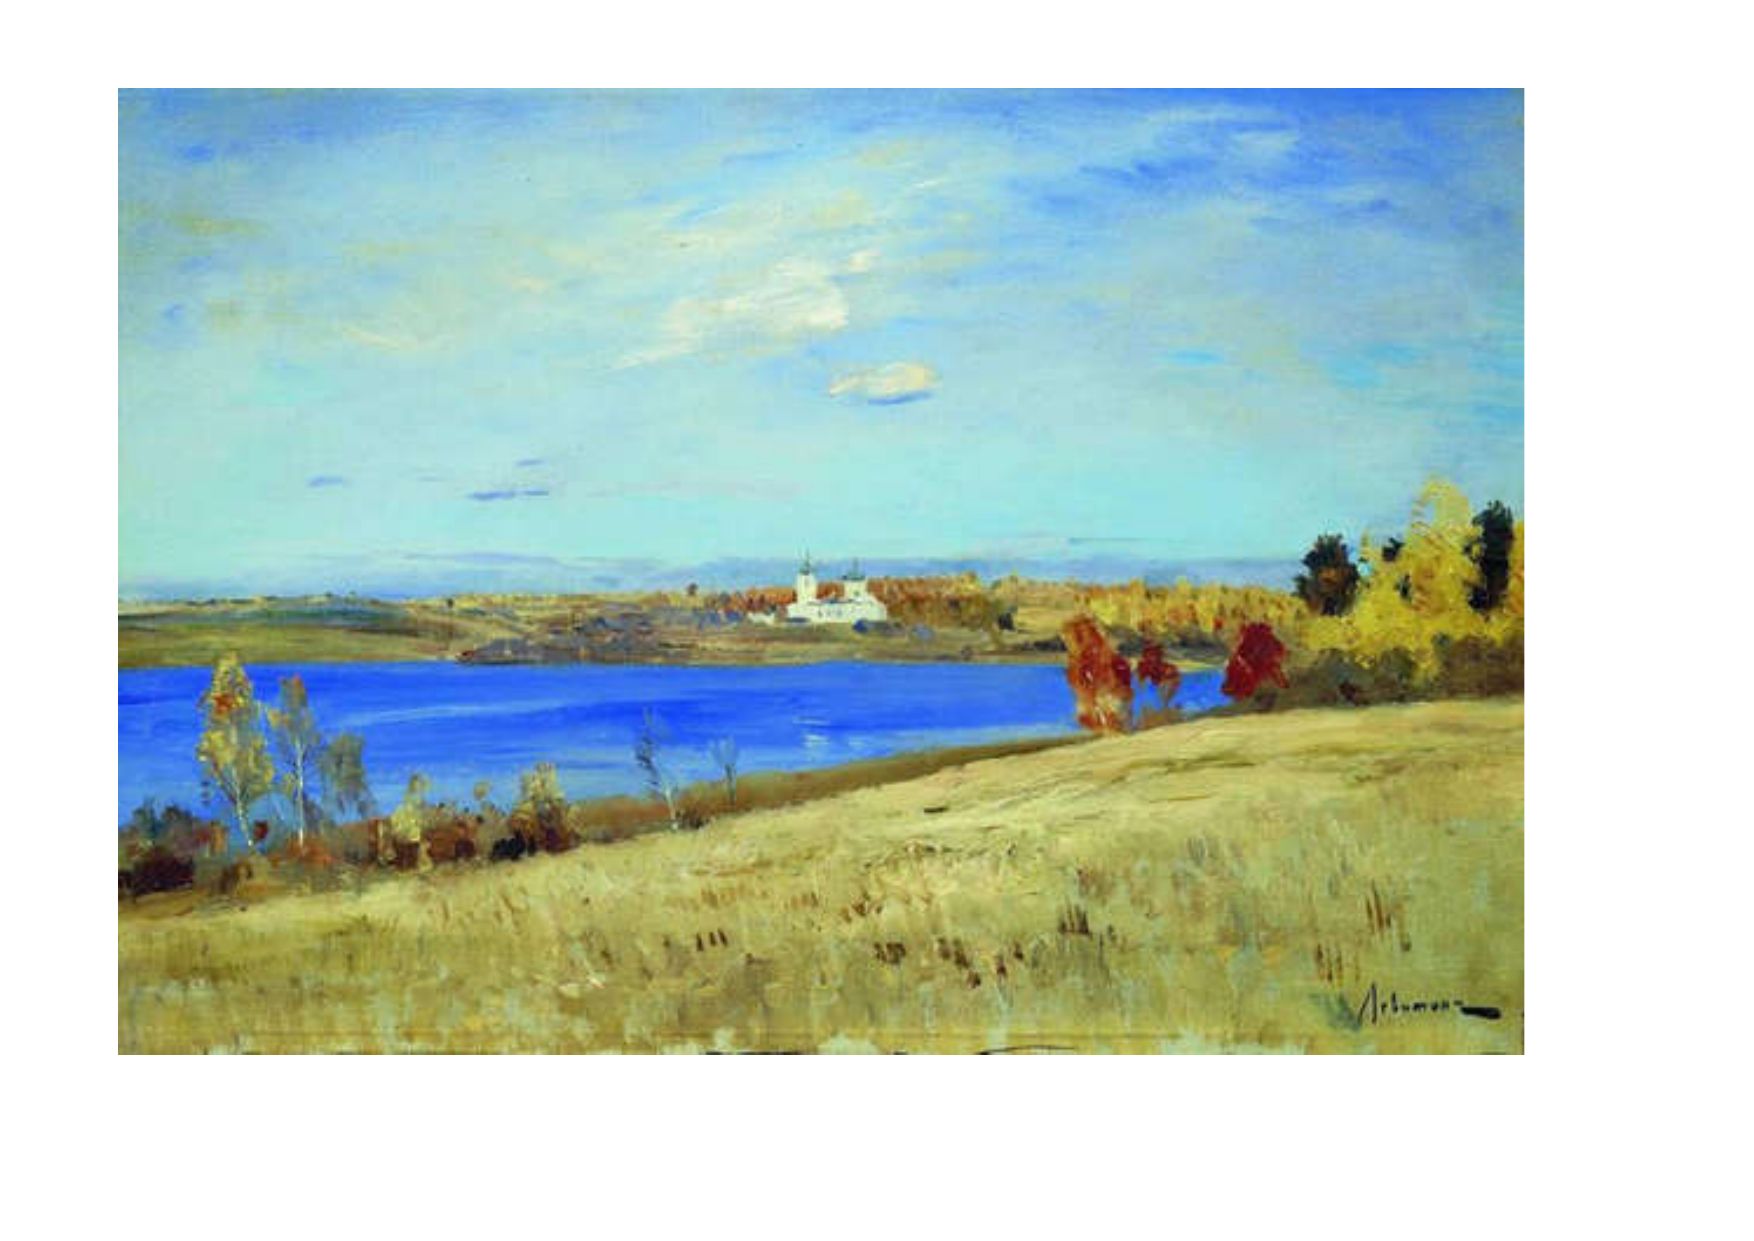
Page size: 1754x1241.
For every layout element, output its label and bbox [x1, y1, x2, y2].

picture [118, 88, 1525, 1055]
